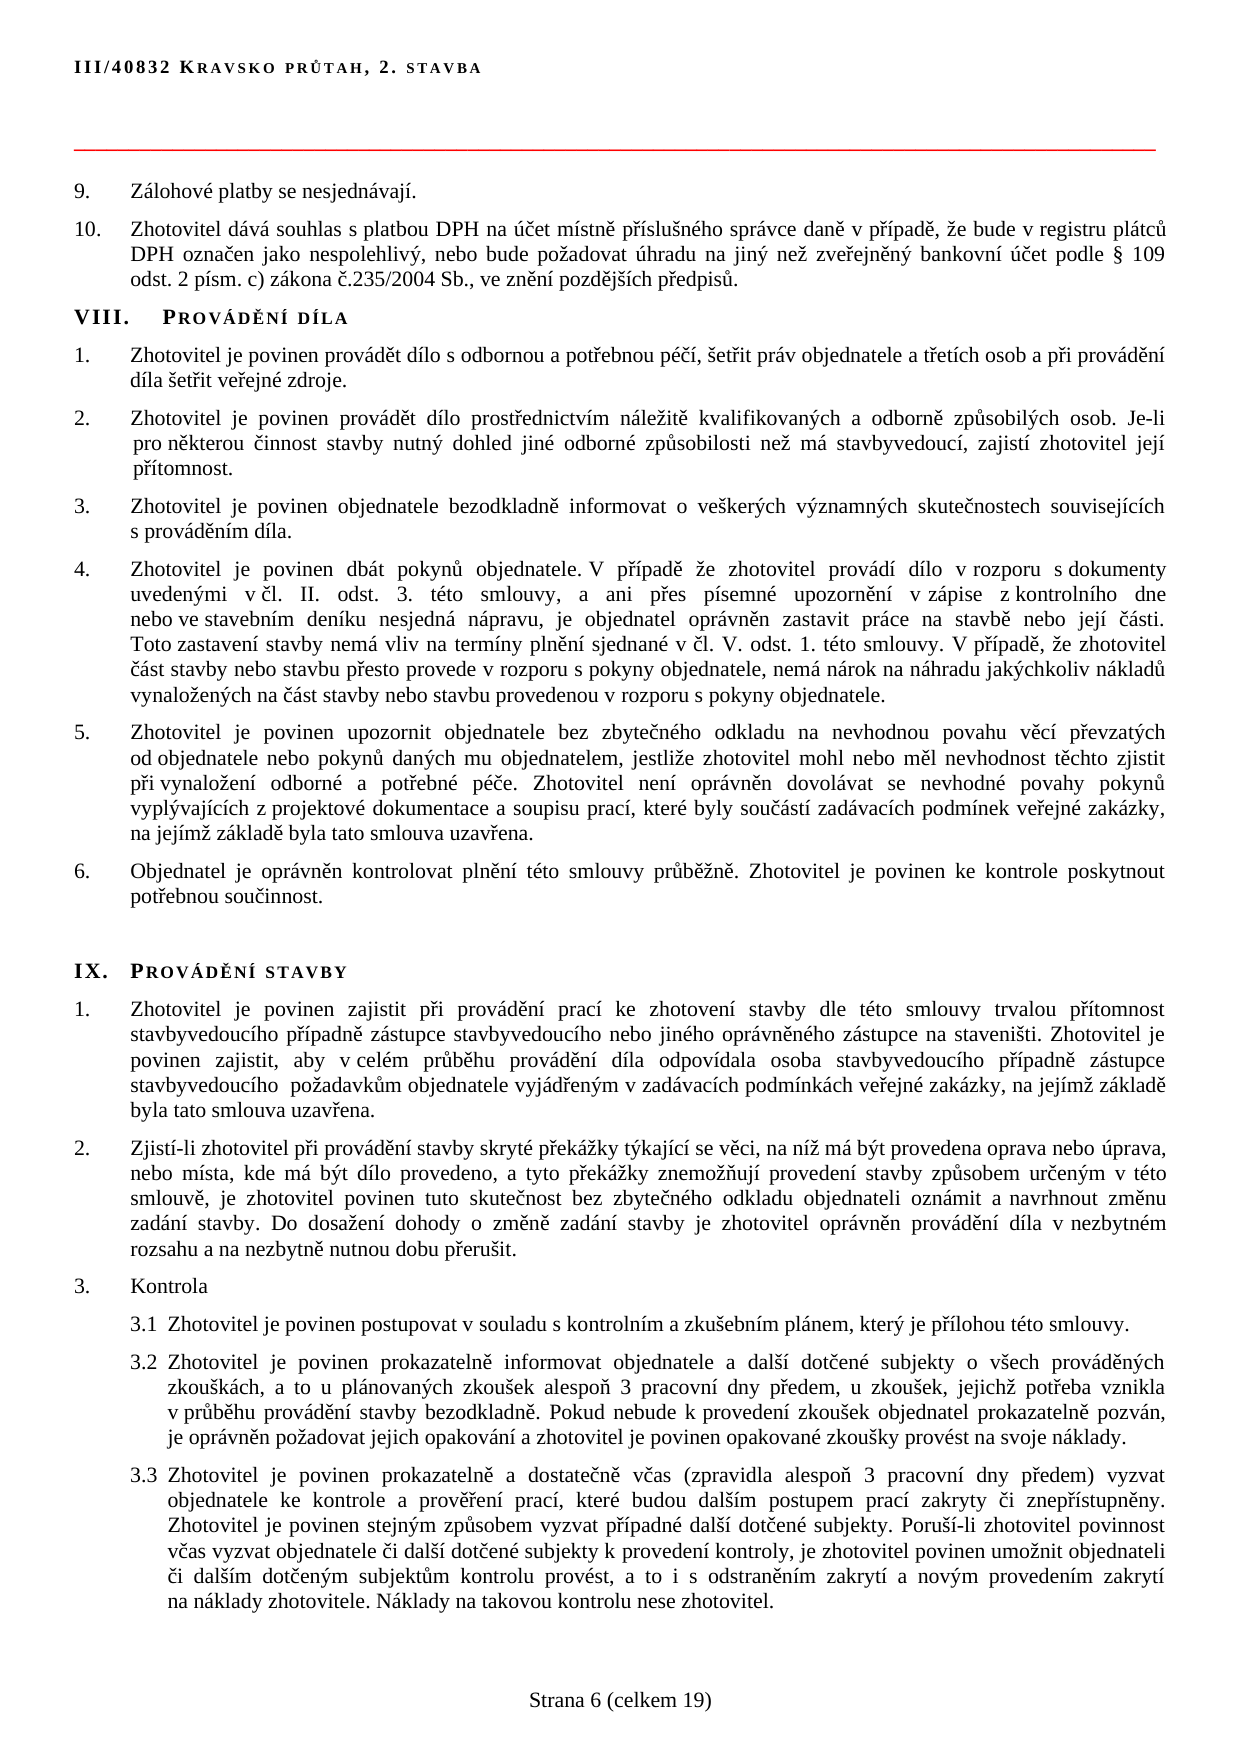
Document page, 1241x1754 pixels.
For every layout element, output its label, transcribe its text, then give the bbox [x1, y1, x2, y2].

list Kontrola [74, 1273, 1167, 1298]
list Zjistí-li zhotovitel při provádění stavby skryté překážky týkající se věci, na níž má být provedena oprava nebo úprava, nebo místa, kde má být dílo provedeno, a tyto překážky znemožňují provedení stavby způsobem určeným v této smlouvě, je zhotovitel povinen tuto skutečnost bez zbytečného odkladu objednateli oznámit a navrhnout změnu zadání stavby. Do dosažení dohody o změně zadání stavby je zhotovitel oprávněn provádění díla v nezbytném rozsahu a na nezbytně nutnou dobu přerušit. [74, 1135, 1167, 1261]
list Zhotovitel je povinen prokazatelně informovat objednatele a další dotčené subjekty o všech prováděných zkouškách, a to u plánovaných zkoušek alespoň 3 pracovní dny předem, u zkoušek, jejichž potřeba vznikla v průběhu provádění stavby bezodkladně. Pokud nebude k provedení zkoušek objednatel prokazatelně pozván, je oprávněn požadovat jejich opakování a zhotovitel je povinen opakované zkoušky provést na svoje náklady. [130, 1349, 1167, 1449]
list Zhotovitel je povinen zajistit při provádění prací ke zhotovení stavby dle této smlouvy trvalou přítomnost stavbyvedoucího případně zástupce stavbyvedoucího nebo jiného oprávněného zástupce na staveništi. Zhotovitel je povinen zajistit, aby v celém průběhu provádění díla odpovídala osoba stavbyvedoucího případně zástupce stavbyvedoucího požadavkům objednatele vyjádřeným v zadávacích podmínkách veřejné zakázky, na jejímž základě byla tato smlouva uzavřena. [74, 996, 1167, 1122]
list Zhotovitel je povinen postupovat v souladu s kontrolním a zkušebním plánem, který je přílohou této smlouvy. [130, 1311, 1167, 1336]
list Zhotovitel je povinen dbát pokynů objednatele. V případě že zhotovitel provádí dílo v rozporu s dokumenty uvedenými v čl. II. odst. 3. této smlouvy, a ani přes písemné upozornění v zápise z kontrolního dne nebo ve stavebním deníku nesjedná nápravu, je objednatel oprávněn zastavit práce na stavbě nebo její části. Toto zastavení stavby nemá vliv na termíny plnění sjednané v čl. V. odst. 1. této smlouvy. V případě, že zhotovitel část stavby nebo stavbu přesto provede v rozporu s pokyny objednatele, nemá nárok na náhradu jakýchkoliv nákladů vynaložených na část stavby nebo stavbu provedenou v rozporu s pokyny objednatele. [74, 556, 1167, 707]
list Zálohové platby se nesjednávají. [74, 178, 1167, 203]
list Zhotovitel je povinen prokazatelně a dostatečně včas (zpravidla alespoň 3 pracovní dny předem) vyzvat objednatele ke kontrole a prověření prací, které budou dalším postupem prací zakryty či znepřístupněny. Zhotovitel je povinen stejným způsobem vyzvat případné další dotčené subjekty. Poruší-li zhotovitel povinnost včas vyzvat objednatele či další dotčené subjekty k provedení kontroly, je zhotovitel povinen umožnit objednateli či dalším dotčeným subjektům kontrolu provést, a to i s odstraněním zakrytí a novým provedením zakrytí na náklady zhotovitele. Náklady na takovou kontrolu nese zhotovitel. [130, 1462, 1167, 1613]
list Objednatel je oprávněn kontrolovat plnění této smlouvy průběžně. Zhotovitel je povinen ke kontrole poskytnout potřebnou součinnost. [74, 858, 1167, 908]
list Zhotovitel je povinen provádět dílo prostřednictvím náležitě kvalifikovaných a odborně způsobilých osob. Je-li pro některou činnost stavby nutný dohled jiné odborné způsobilosti než má stavbyvedoucí, zajistí zhotovitel její přítomnost. [74, 404, 1167, 480]
list Zhotovitel je povinen provádět dílo s odbornou a potřebnou péčí, šetřit práv objednatele a třetích osob a při provádění díla šetřit veřejné zdroje. [74, 342, 1167, 392]
list Zhotovitel je povinen objednatele bezodkladně informovat o veškerých významných skutečnostech souvisejících s prováděním díla. [74, 493, 1167, 543]
list Provádění stavby [74, 958, 1167, 984]
list Provádění díla [74, 304, 1167, 329]
list Zhotovitel dává souhlas s platbou DPH na účet místně příslušného správce daně v případě, že bude v registru plátců DPH označen jako nespolehlivý, nebo bude požadovat úhradu na jiný než zveřejněný bankovní účet podle § 109 odst. 2 písm. c) zákona č.235/2004 Sb., ve znění pozdějších předpisů. [74, 216, 1167, 291]
list Zhotovitel je povinen upozornit objednatele bez zbytečného odkladu na nevhodnou povahu věcí převzatých od objednatele nebo pokynů daných mu objednatelem, jestliže zhotovitel mohl nebo měl nevhodnost těchto zjistit při vynaložení odborné a potřebné péče. Zhotovitel není oprávněn dovolávat se nevhodné povahy pokynů vyplývajících z projektové dokumentace a soupisu prací, které byly součástí zadávacích podmínek veřejné zakázky, na jejímž základě byla tato smlouva uzavřena. [74, 719, 1167, 845]
